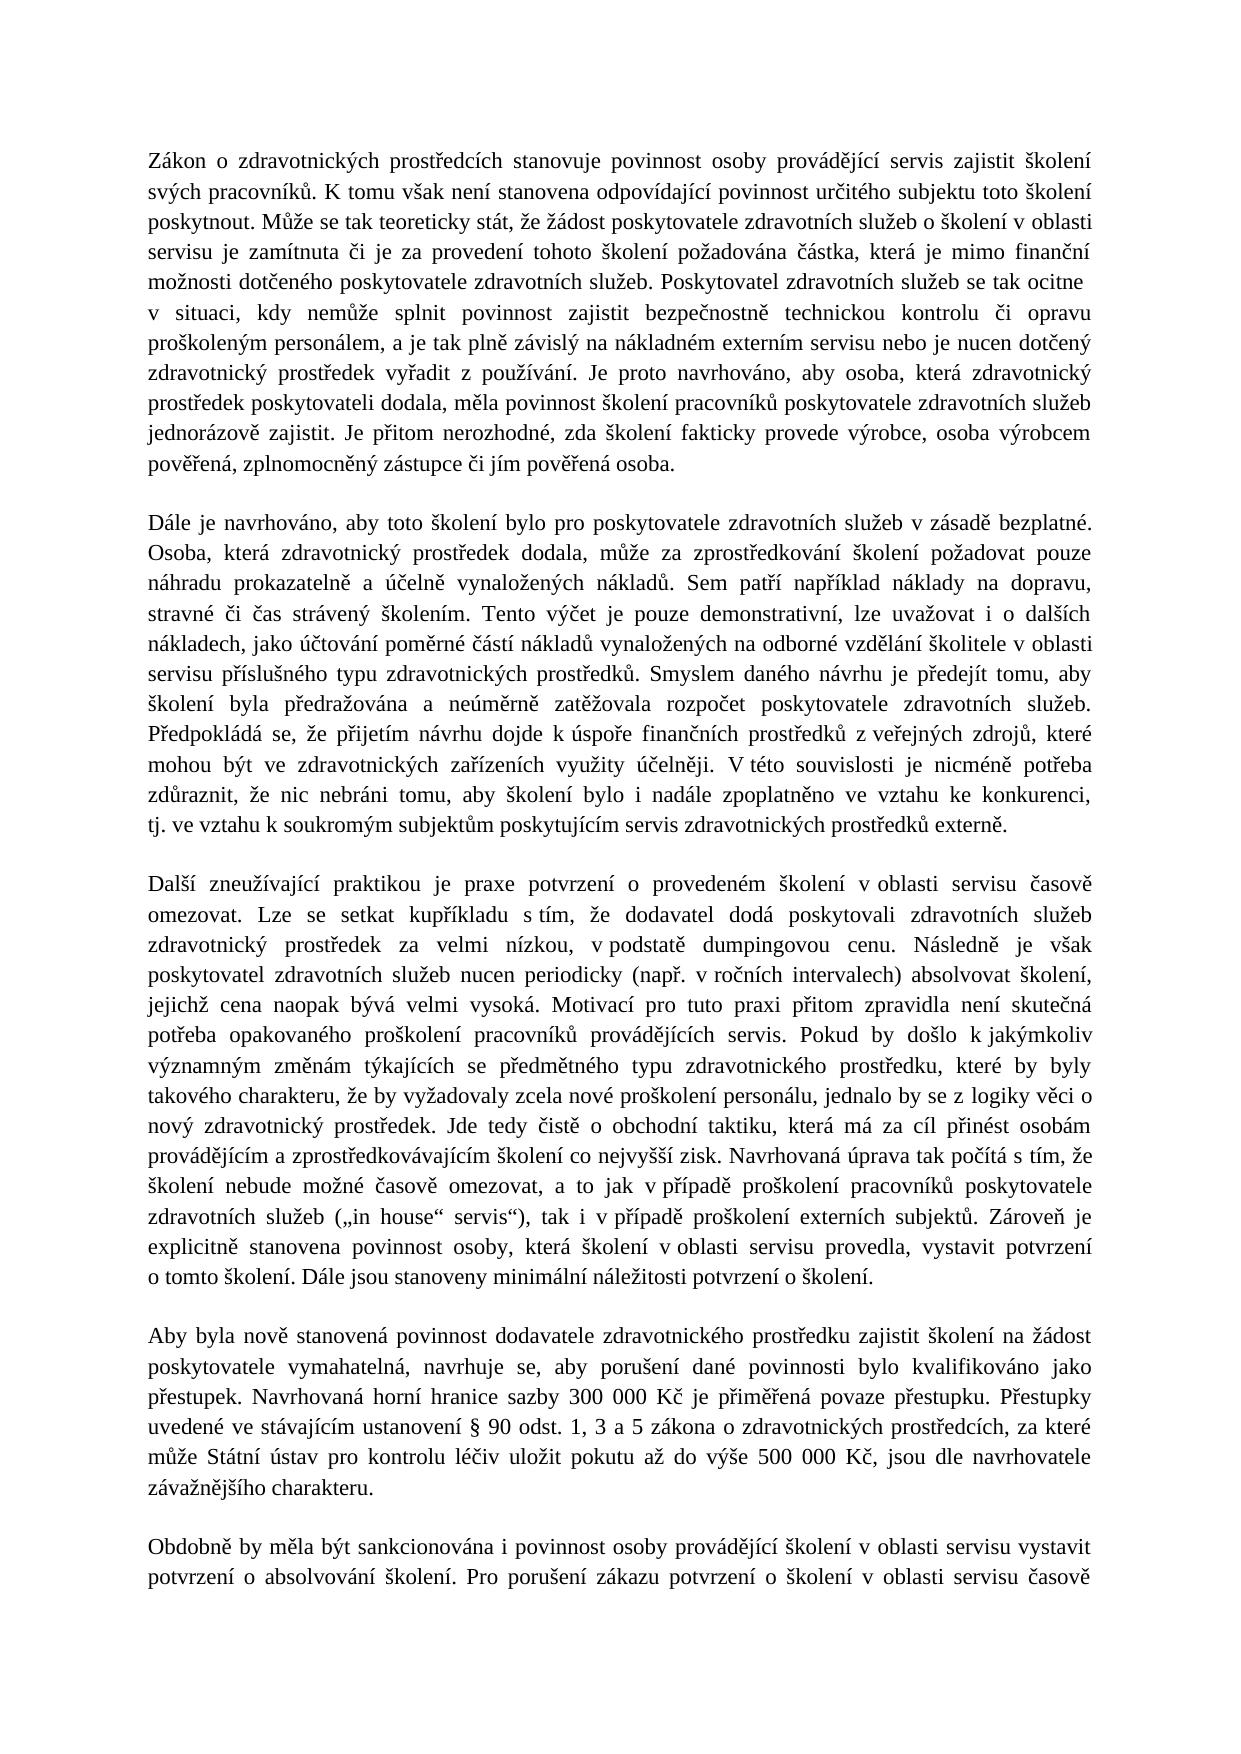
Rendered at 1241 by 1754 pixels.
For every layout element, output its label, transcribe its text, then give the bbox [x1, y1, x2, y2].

text Zákon o zdravotnických prostředcích stanovuje povinnost osoby provádějící servis zajistit školení svých pracovníků. K tomu však není stanovena odpovídající povinnost určitého subjektu toto školení poskytnout. Může se tak teoreticky stát, že žádost poskytovatele zdravotních služeb o školení v oblasti servisu je zamítnuta či je za provedení tohoto školení požadována částka, která je mimo finanční možnosti dotčeného poskytovatele zdravotních služeb. Poskytovatel zdravotních služeb se tak ocitne v situaci, kdy nemůže splnit povinnost zajistit bezpečnostně technickou kontrolu či opravu proškoleným personálem, a je tak plně závislý na nákladném externím servisu nebo je nucen dotčený zdravotnický prostředek vyřadit z používání. Je proto navrhováno, aby osoba, která zdravotnický prostředek poskytovateli dodala, měla povinnost školení pracovníků poskytovatele zdravotních služeb jednorázově zajistit. Je přitom nerozhodné, zda školení fakticky provede výrobce, osoba výrobcem pověřená, zplnomocněný zástupce či jím pověřená osoba. [148, 148, 1093, 476]
text Dále je navrhováno, aby toto školení bylo pro poskytovatele zdravotních služeb v zásadě bezplatné. Osoba, která zdravotnický prostředek dodala, může za zprostředkování školení požadovat pouze náhradu prokazatelně a účelně vynaložených nákladů. Sem patří například náklady na dopravu, stravné či čas strávený školením. Tento výčet je pouze demonstrativní, lze uvažovat i o dalších nákladech, jako účtování poměrné částí nákladů vynaložených na odborné vzdělání školitele v oblasti servisu příslušného typu zdravotnických prostředků. Smyslem daného návrhu je předejít tomu, aby školení byla předražována a neúměrně zatěžovala rozpočet poskytovatele zdravotních služeb. Předpokládá se, že přijetím návrhu dojde k úspoře finančních prostředků z veřejných zdrojů, které mohou být ve zdravotnických zařízeních využity účelněji. V této souvislosti je nicméně potřeba zdůraznit, že nic nebráni tomu, aby školení bylo i nadále zpoplatněno ve vztahu ke konkurenci, tj. ve vztahu k soukromým subjektům poskytujícím servis zdravotnických prostředků externě. [148, 509, 1093, 837]
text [148, 1533, 1093, 1589]
text Další zneužívající praktikou je praxe potvrzení o provedeném školení v oblasti servisu časově omezovat. Lze se setkat kupříkladu s tím, že dodavatel dodá poskytovali zdravotních služeb zdravotnický prostředek za velmi nízkou, v podstatě dumpingovou cenu. Následně je však poskytovatel zdravotních služeb nucen periodicky (např. v ročních intervalech) absolvovat školení, jejichž cena naopak bývá velmi vysoká. Motivací pro tuto praxi přitom zpravidla není skutečná potřeba opakovaného proškolení pracovníků provádějících servis. Pokud by došlo k jakýmkoliv významným změnám týkajících se předmětného typu zdravotnického prostředku, které by byly takového charakteru, že by vyžadovaly zcela nové proškolení personálu, jednalo by se z logiky věci o nový zdravotnický prostředek. Jde tedy čistě o obchodní taktiku, která má za cíl přinést osobám provádějícím a zprostředkovávajícím školení co nejvyšší zisk. Navrhovaná úprava tak počítá s tím, že školení nebude možné časově omezovat, a to jak v případě proškolení pracovníků poskytovatele zdravotních služeb („in house“ servis“), tak i v případě proškolení externích subjektů. Zároveň je explicitně stanovena povinnost osoby, která školení v oblasti servisu provedla, vystavit potvrzení o tomto školení. Dále jsou stanoveny minimální náležitosti potvrzení o školení. [148, 871, 1093, 1289]
text Aby byla nově stanovená povinnost dodavatele zdravotnického prostředku zajistit školení na žádost poskytovatele vymahatelná, navrhuje se, aby porušení dané povinnosti bylo kvalifikováno jako přestupek. Navrhovaná horní hranice sazby 300 000 Kč je přiměřená povaze přestupku. Přestupky uvedené ve stávajícím ustanovení § 90 odst. 1, 3 a 5 zákona o zdravotnických prostředcích, za které může Státní ústav pro kontrolu léčiv uložit pokutu až do výše 500 000 Kč, jsou dle navrhovatele závažnějšího charakteru. [148, 1323, 1093, 1500]
